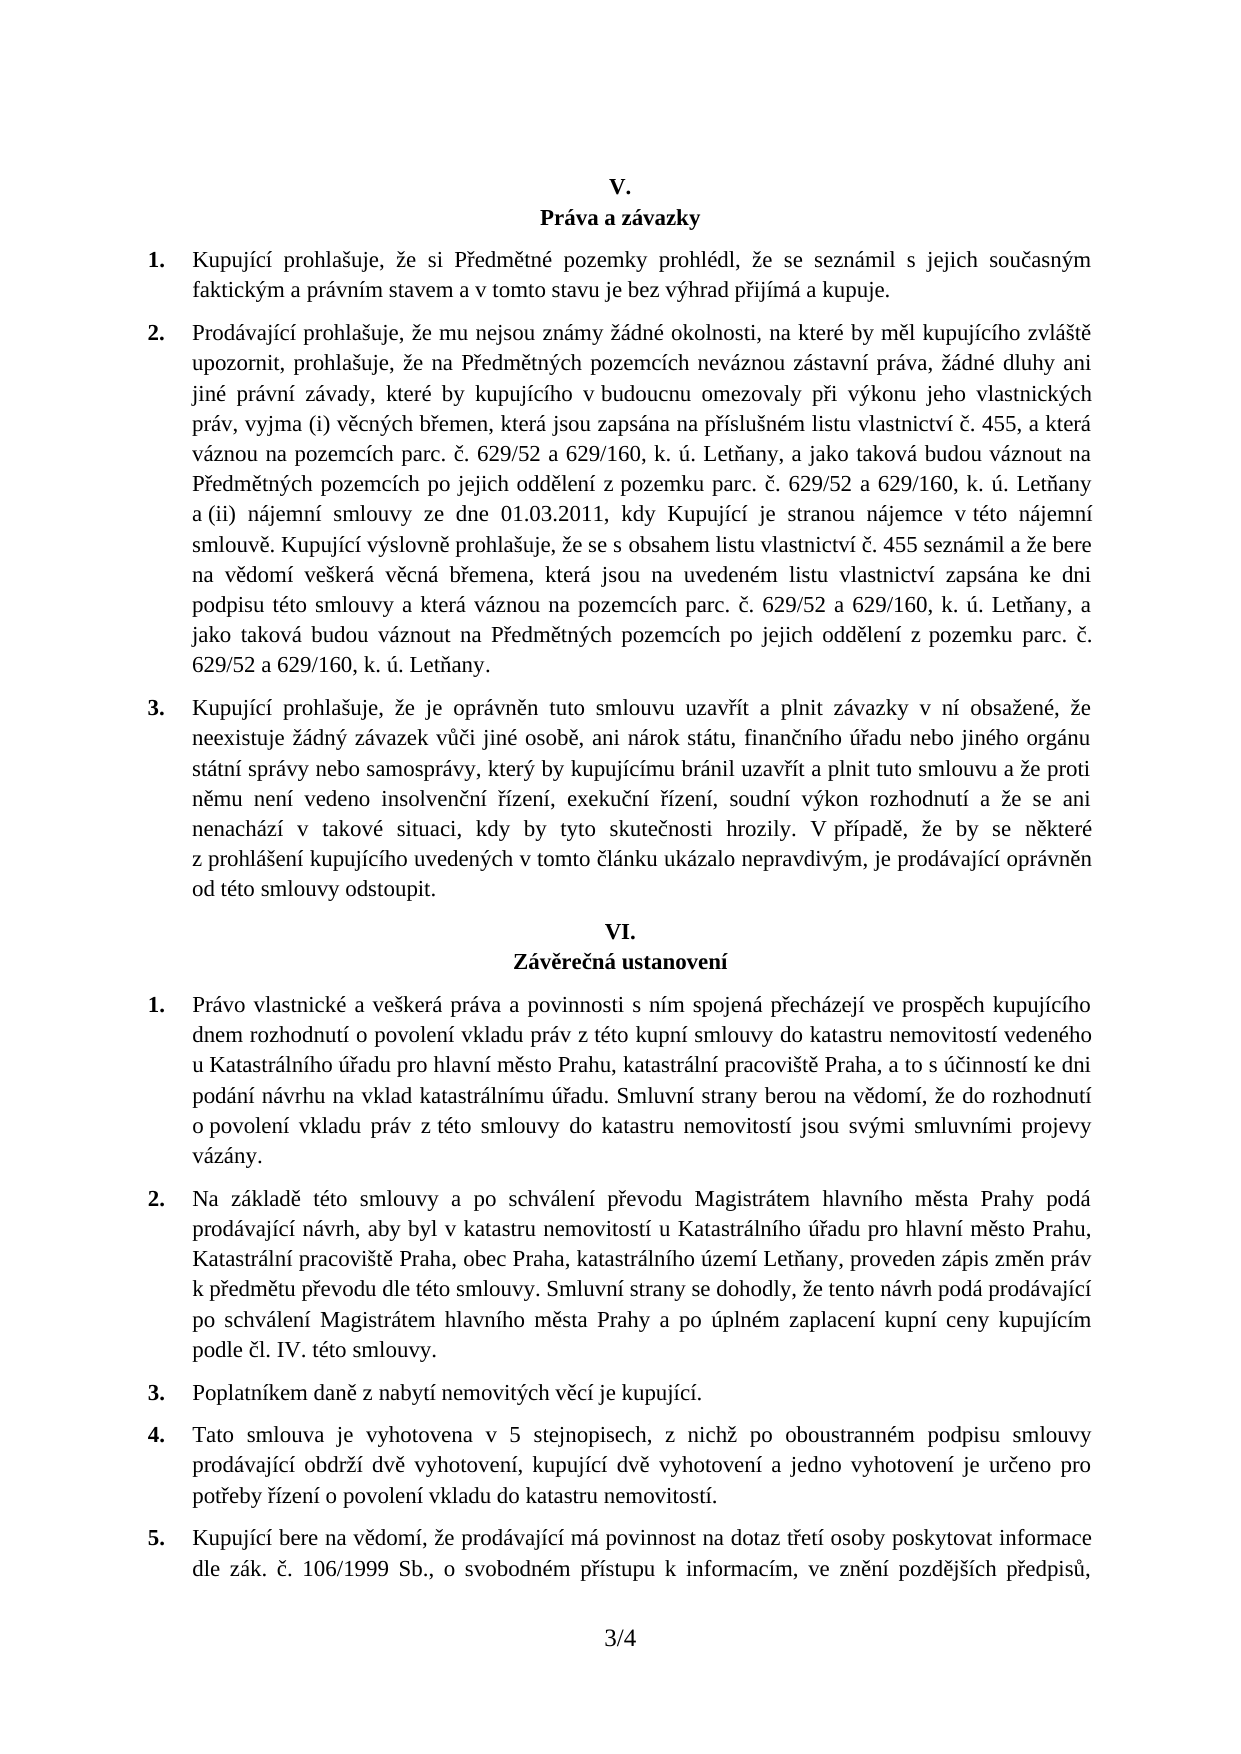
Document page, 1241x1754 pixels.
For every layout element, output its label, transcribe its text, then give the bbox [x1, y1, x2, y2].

text Závěrečná ustanovení [148, 948, 1093, 975]
text V. [148, 173, 1093, 200]
text Práva a závazky [148, 203, 1093, 230]
list Prodávající prohlašuje, že mu nejsou známy žádné okolnosti, na které by měl kupujícího zvláště upozornit, prohlašuje, že na Předmětných pozemcích neváznou zástavní práva, žádné dluhy ani jiné právní závady, které by kupujícího v budoucnu omezovaly při výkonu jeho vlastnických práv, vyjma (i) věcných břemen, která jsou zapsána na příslušném listu vlastnictví č. 455, a která váznou na pozemcích parc. č. 629/52 a 629/160, k. ú. Letňany, a jako taková budou váznout na Předmětných pozemcích po jejich oddělení z pozemku parc. č. 629/52 a 629/160, k. ú. Letňany a (ii) nájemní smlouvy ze dne 01.03.2011, kdy Kupující je stranou nájemce v této nájemní smlouvě. Kupující výslovně prohlašuje, že se s obsahem listu vlastnictví č. 455 seznámil a že bere na vědomí veškerá věcná břemena, která jsou na uvedeném listu vlastnictví zapsána ke dni podpisu této smlouvy a která váznou na pozemcích parc. č. 629/52 a 629/160, k. ú. Letňany, a jako taková budou váznout na Předmětných pozemcích po jejich oddělení z pozemku parc. č. 629/52 a 629/160, k. ú. Letňany. [147, 319, 1093, 678]
text 3. Poplatníkem daně z nabytí nemovitých věcí je kupující. [148, 1378, 1093, 1405]
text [148, 1524, 1093, 1581]
text 4. Tato smlouva je vyhotovena v 5 stejnopisech, z nichž po oboustranném podpisu smlouvy prodávající obdrží dvě vyhotovení, kupující dvě vyhotovení a jedno vyhotovení je určeno pro potřeby řízení o povolení vkladu do katastru nemovitostí. [148, 1421, 1093, 1508]
list Kupující prohlašuje, že je oprávněn tuto smlouvu uzavřít a plnit závazky v ní obsažené, že neexistuje žádný závazek vůči jiné osobě, ani nárok státu, finančního úřadu nebo jiného orgánu státní správy nebo samosprávy, který by kupujícímu bránil uzavřít a plnit tuto smlouvu a že proti němu není vedeno insolvenční řízení, exekuční řízení, soudní výkon rozhodnutí a že se ani nenachází v takové situaci, kdy by tyto skutečnosti hrozily. V případě, že by se některé z prohlášení kupujícího uvedených v tomto článku ukázalo nepravdivým, je prodávající oprávněn od této smlouvy odstoupit. [147, 694, 1093, 902]
text VI. [148, 918, 1093, 944]
text 2. Na základě této smlouvy a po schválení převodu Magistrátem hlavního města Prahy podá prodávající návrh, aby byl v katastru nemovitostí u Katastrálního úřadu pro hlavní město Prahu, Katastrální pracoviště Praha, obec Praha, katastrálního území Letňany, proveden zápis změn práv k předmětu převodu dle této smlouvy. Smluvní strany se dohodly, že tento návrh podá prodávající po schválení Magistrátem hlavního města Prahy a po úplném zaplacení kupní ceny kupujícím podle čl. IV. této smlouvy. [148, 1185, 1093, 1362]
text 1. Právo vlastnické a veškerá práva a povinnosti s ním spojená přecházejí ve prospěch kupujícího dnem rozhodnutí o povolení vkladu práv z této kupní smlouvy do katastru nemovitostí vedeného u Katastrálního úřadu pro hlavní město Prahu, katastrální pracoviště Praha, a to s účinností ke dni podání návrhu na vklad katastrálnímu úřadu. Smluvní strany berou na vědomí, že do rozhodnutí o povolení vkladu práv z této smlouvy do katastru nemovitostí jsou svými smluvními projevy vázány. [148, 991, 1093, 1168]
list Kupující prohlašuje, že si Předmětné pozemky prohlédl, že se seznámil s jejich současným faktickým a právním stavem a v tomto stavu je bez výhrad přijímá a kupuje. [148, 246, 1093, 303]
